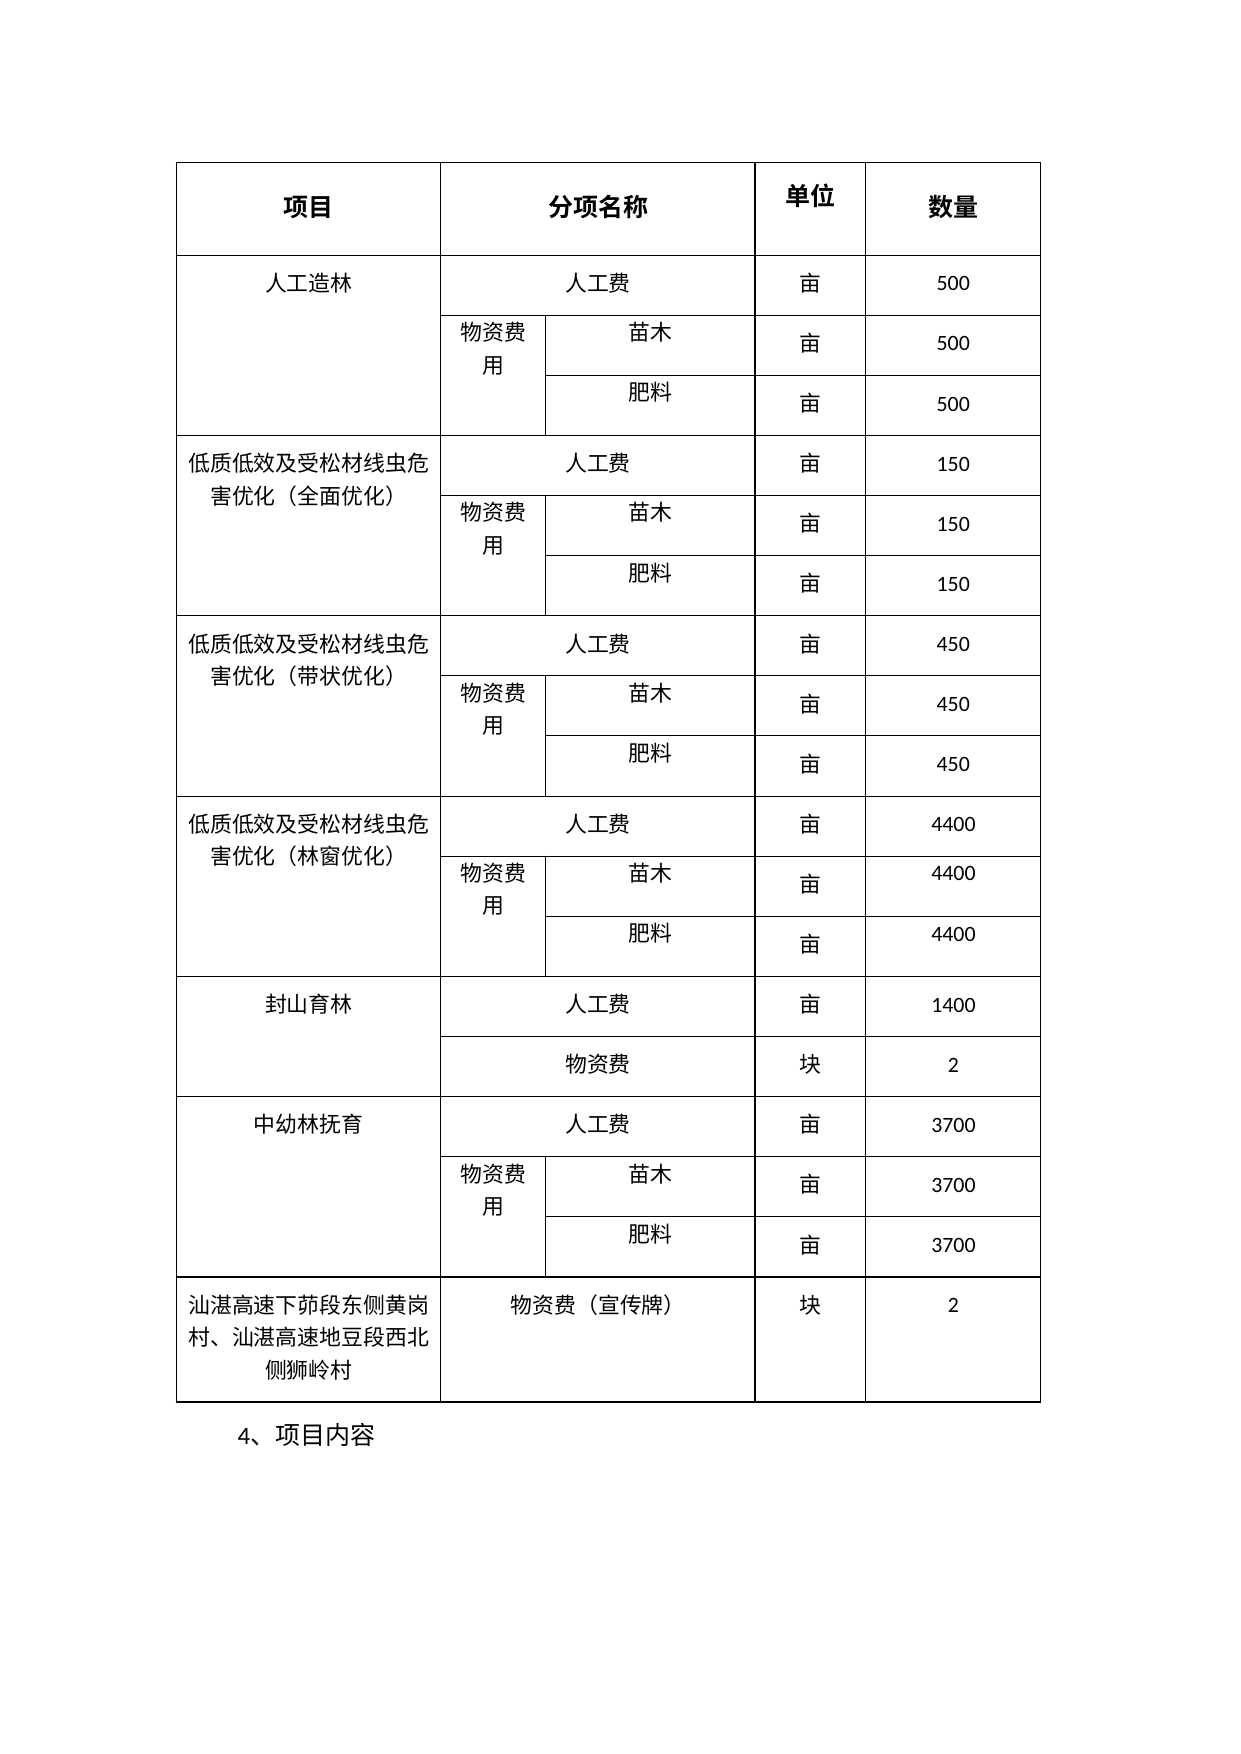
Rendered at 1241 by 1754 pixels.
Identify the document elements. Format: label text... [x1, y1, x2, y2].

table_cell 3700 [866, 1217, 1040, 1276]
table_cell 500 [866, 316, 1040, 375]
table_cell 亩 [756, 316, 865, 375]
table_cell 物资费用 [441, 857, 545, 976]
table_cell 2 [866, 1037, 1040, 1096]
table_cell 150 [866, 556, 1040, 615]
table_cell 肥料 [546, 1217, 754, 1276]
table_cell 苗木 [546, 316, 754, 375]
table_cell 物资费用 [441, 1157, 545, 1276]
table_cell 450 [866, 736, 1040, 796]
table_cell 肥料 [546, 736, 754, 796]
text 4、项目内容 [187, 1402, 1053, 1467]
table_cell 150 [866, 496, 1040, 555]
table_cell 亩 [756, 256, 865, 315]
table_cell 亩 [756, 676, 865, 735]
table_cell 物资费用 [441, 316, 545, 435]
table_cell 3700 [866, 1097, 1040, 1156]
table_cell 亩 [756, 1157, 865, 1216]
table_cell 低质低效及受松材线虫危害优化（带状优化） [177, 616, 440, 796]
table_cell 450 [866, 676, 1040, 735]
table_cell 人工费 [441, 616, 754, 675]
table_cell 2 [866, 1278, 1040, 1401]
table_cell 1400 [866, 977, 1040, 1036]
table_cell 物资费用 [441, 496, 545, 615]
table_cell 苗木 [546, 857, 754, 916]
table_cell 人工费 [441, 256, 754, 315]
table_cell 块 [756, 1278, 865, 1401]
table_header 分项名称 [441, 163, 754, 254]
table_cell 苗木 [546, 496, 754, 555]
table_cell 肥料 [546, 376, 754, 435]
table_cell 亩 [756, 436, 865, 495]
table_cell 人工费 [441, 977, 754, 1036]
table_cell 4400 [866, 917, 1040, 976]
table_cell 块 [756, 1037, 865, 1096]
table_header 数量 [866, 163, 1040, 254]
table_cell 150 [866, 436, 1040, 495]
table_cell 4400 [866, 857, 1040, 916]
table_cell 亩 [756, 1217, 865, 1276]
table_cell 人工费 [441, 436, 754, 495]
table_cell 中幼林抚育 [177, 1097, 440, 1276]
table_cell 物资费 [441, 1037, 754, 1096]
table_cell 肥料 [546, 556, 754, 615]
table_cell 封山育林 [177, 977, 440, 1096]
table_cell 亩 [756, 977, 865, 1036]
table_cell 人工造林 [177, 256, 440, 435]
table_cell 亩 [756, 1097, 865, 1156]
table_cell 亩 [756, 556, 865, 615]
table_cell 亩 [756, 496, 865, 555]
table_cell 4400 [866, 797, 1040, 856]
table_cell 亩 [756, 857, 865, 916]
table_cell 物资费（宣传牌） [441, 1278, 754, 1401]
table_cell 人工费 [441, 1097, 754, 1156]
table_cell 亩 [756, 616, 865, 675]
table_cell 苗木 [546, 1157, 754, 1216]
table_cell 汕湛高速下茆段东侧黄岗村、汕湛高速地豆段西北侧狮岭村 [177, 1278, 440, 1401]
table_cell 肥料 [546, 917, 754, 976]
table_cell 亩 [756, 736, 865, 796]
table_cell 3700 [866, 1157, 1040, 1216]
table_cell 苗木 [546, 676, 754, 735]
table_cell 亩 [756, 376, 865, 435]
table_cell 亩 [756, 797, 865, 856]
table_cell 500 [866, 256, 1040, 315]
table_cell 亩 [756, 917, 865, 976]
table_cell 物资费用 [441, 676, 545, 796]
table_cell 低质低效及受松材线虫危害优化（全面优化） [177, 436, 440, 615]
table_header 项目 [177, 163, 440, 254]
table_cell 人工费 [441, 797, 754, 856]
table_cell 450 [866, 616, 1040, 675]
table_cell 低质低效及受松材线虫危害优化（林窗优化） [177, 797, 440, 976]
table_header 单位 [756, 163, 865, 254]
table_cell 500 [866, 376, 1040, 435]
